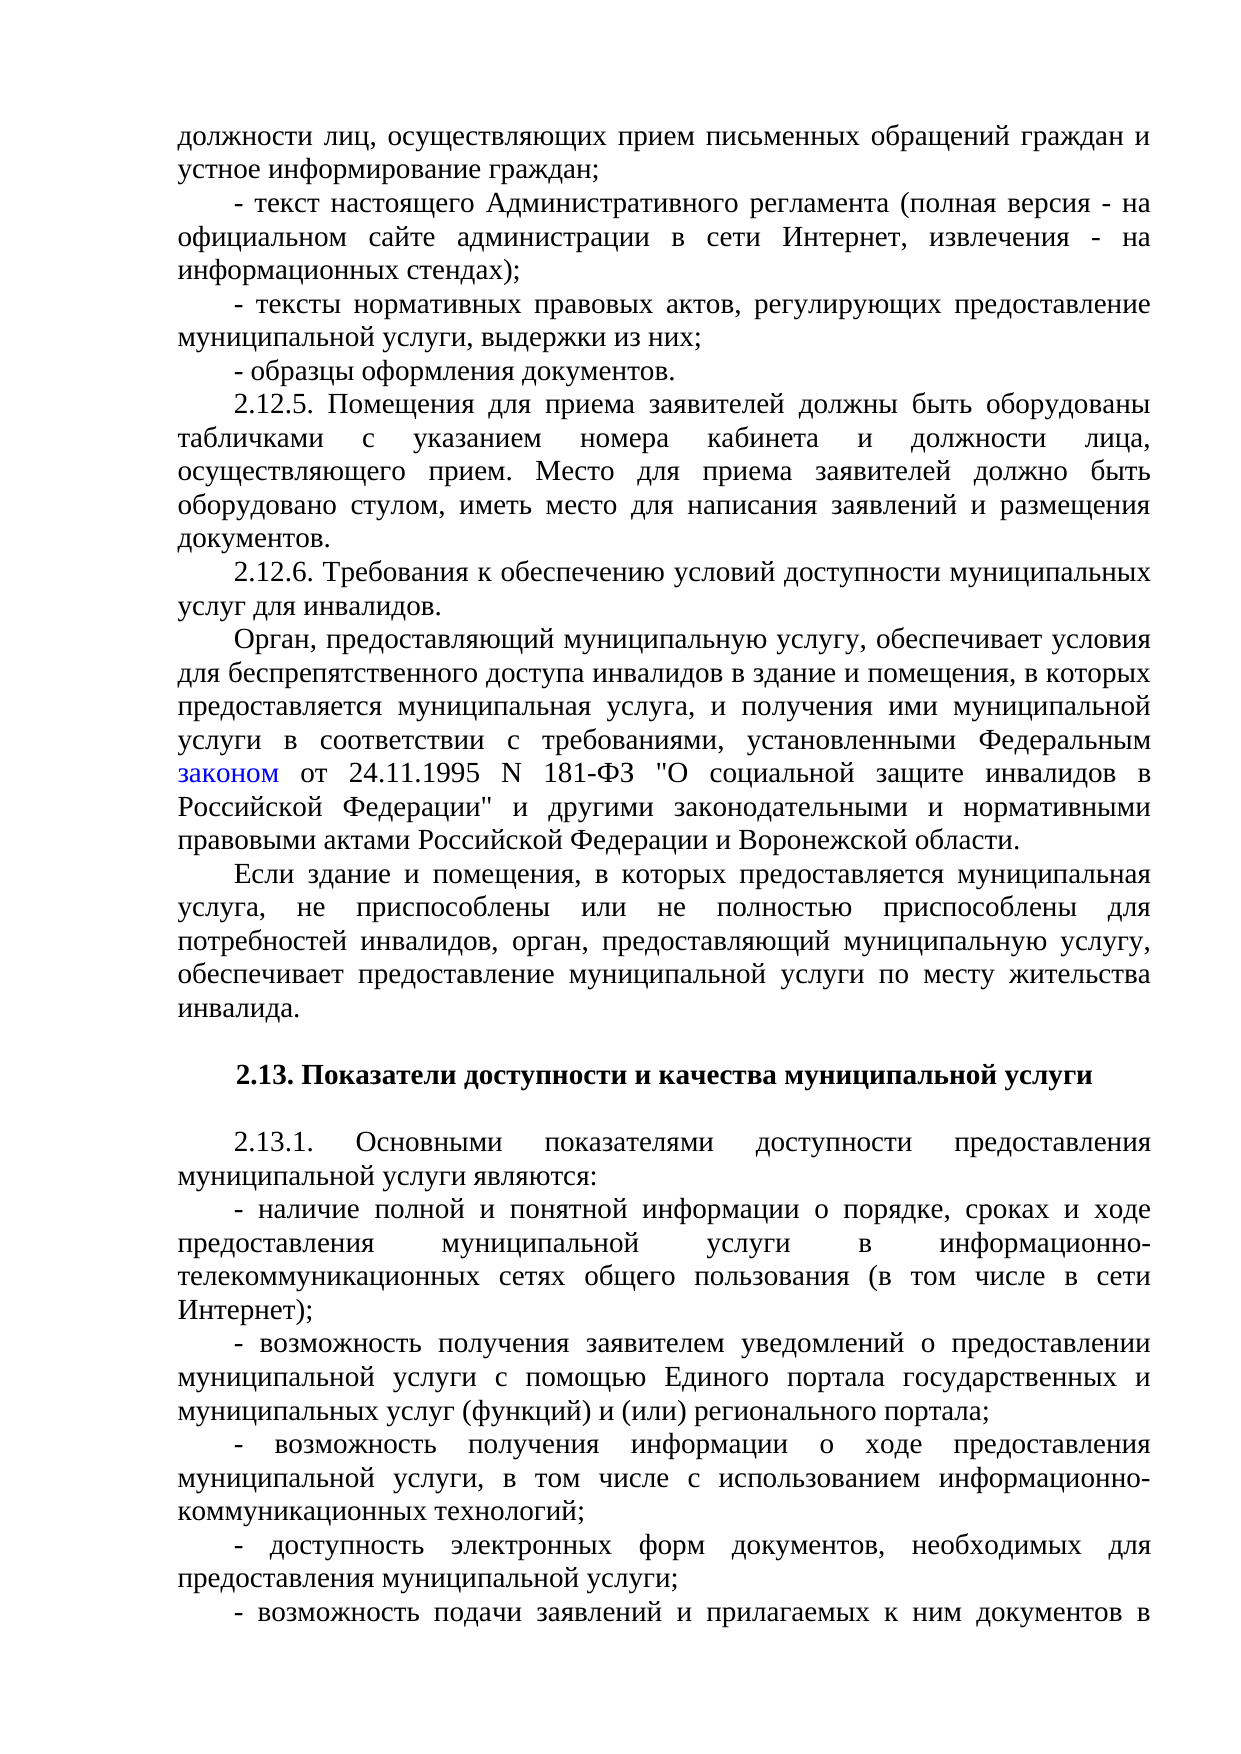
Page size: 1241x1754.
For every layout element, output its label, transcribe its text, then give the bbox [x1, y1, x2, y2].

text - текст настоящего Административного регламента (полная версия - на официальном сайте администрации в сети Интернет, извлечения - на информационных стендах); [177, 185, 1152, 286]
text Орган, предоставляющий муниципальную услугу, обеспечивает условия для беспрепятственного доступа инвалидов в здание и помещения, в которых предоставляется муниципальная услуга, и получения ими муниципальной услуги в соответствии с требованиями, установленными Федеральным законом от 24.11.1995 N 181-ФЗ "О социальной защите инвалидов в Российской Федерации" и другими законодательными и нормативными правовыми актами Российской Федерации и Воронежской области. [177, 621, 1152, 856]
text - возможность получения заявителем уведомлений о предоставлении муниципальной услуги с помощью Единого портала государственных и муниципальных услуг (функций) и (или) регионального портала; [177, 1326, 1152, 1426]
text Если здание и помещения, в которых предоставляется муниципальная услуга, не приспособлены или не полностью приспособлены для потребностей инвалидов, орган, предоставляющий муниципальную услугу, обеспечивает предоставление муниципальной услуги по месту жительства инвалида. [177, 856, 1152, 1024]
text - возможность получения информации о ходе предоставления муниципальной услуги, в том числе с использованием информационно-коммуникационных технологий; [177, 1426, 1152, 1527]
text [177, 118, 1152, 185]
text - доступность электронных форм документов, необходимых для предоставления муниципальной услуги; [177, 1527, 1152, 1594]
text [177, 1594, 1152, 1627]
text - наличие полной и понятной информации о порядке, сроках и ходе предоставления муниципальной услуги в информационно-телекоммуникационных сетях общего пользования (в том числе в сети Интернет); [177, 1191, 1152, 1326]
text 2.12.5. Помещения для приема заявителей должны быть оборудованы табличками с указанием номера кабинета и должности лица, осуществляющего прием. Место для приема заявителей должно быть оборудовано стулом, иметь место для написания заявлений и размещения документов. [177, 386, 1152, 554]
title 2.13. Показатели доступности и качества муниципальной услуги [177, 1057, 1152, 1091]
text 2.13.1. Основными показателями доступности предоставления муниципальной услуги являются: [177, 1124, 1152, 1191]
text - тексты нормативных правовых актов, регулирующих предоставление муниципальной услуги, выдержки из них; [177, 286, 1152, 353]
text 2.12.6. Требования к обеспечению условий доступности муниципальных услуг для инвалидов. [177, 554, 1152, 621]
text - образцы оформления документов. [177, 353, 1152, 386]
